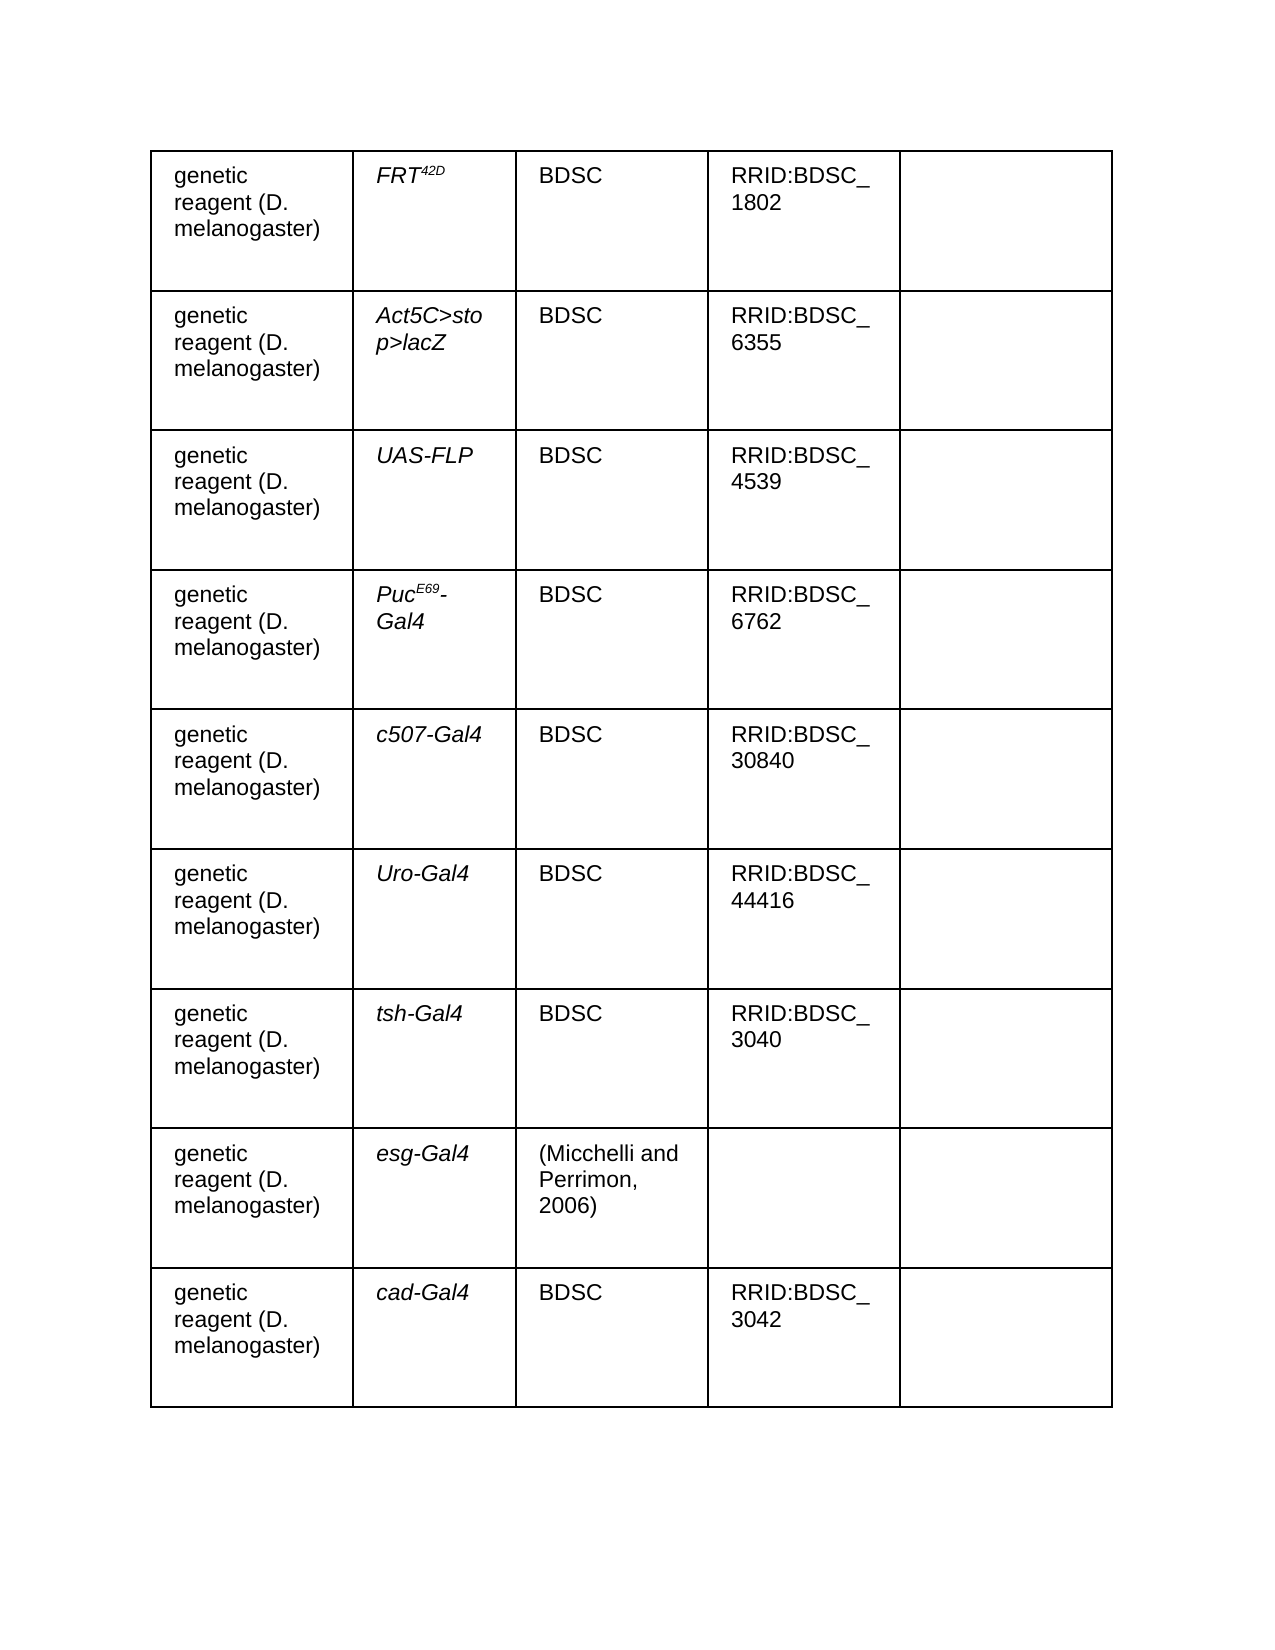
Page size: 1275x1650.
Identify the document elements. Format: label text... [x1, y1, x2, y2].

table_cell genetic reagent (D. melanogaster) [152, 710, 352, 848]
table_cell BDSC [517, 1269, 707, 1406]
table_cell genetic reagent (D. melanogaster) [152, 990, 352, 1127]
table_cell [901, 990, 1111, 1127]
table_cell BDSC [517, 292, 707, 429]
table_cell RRID:BDSC_30840 [709, 710, 899, 848]
table_cell RRID:BDSC_3040 [709, 990, 899, 1127]
table_cell esg-Gal4 [354, 1129, 515, 1267]
table_cell BDSC [517, 850, 707, 987]
table_cell genetic reagent (D. melanogaster) [152, 292, 352, 429]
table_cell RRID:BDSC_4539 [709, 431, 899, 569]
table_cell Act5C>stop>lacZ [354, 292, 515, 429]
table_cell [901, 571, 1111, 708]
table_cell UAS-FLP [354, 431, 515, 569]
table_cell BDSC [517, 710, 707, 848]
table_cell [901, 152, 1111, 289]
table_cell c507-Gal4 [354, 710, 515, 848]
table_cell [709, 1129, 899, 1267]
table_cell [901, 1129, 1111, 1267]
table_cell genetic reagent (D. melanogaster) [152, 1129, 352, 1267]
table_cell RRID:BDSC_1802 [709, 152, 899, 289]
table_cell RRID:BDSC_44416 [709, 850, 899, 987]
table_cell PucE69-Gal4 [354, 571, 515, 708]
table_cell genetic reagent (D. melanogaster) [152, 431, 352, 569]
table_cell BDSC [517, 571, 707, 708]
table_cell BDSC [517, 152, 707, 289]
table_cell BDSC [517, 990, 707, 1127]
table_cell tsh-Gal4 [354, 990, 515, 1127]
table_cell [901, 292, 1111, 429]
table_cell cad-Gal4 [354, 1269, 515, 1406]
table_cell RRID:BDSC_6355 [709, 292, 899, 429]
table_cell [901, 1269, 1111, 1406]
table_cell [152, 1269, 352, 1406]
table_cell genetic reagent (D. melanogaster) [152, 571, 352, 708]
table_cell [901, 431, 1111, 569]
table_cell RRID:BDSC_3042 [709, 1269, 899, 1406]
table_cell [901, 710, 1111, 848]
table_cell Uro-Gal4 [354, 850, 515, 987]
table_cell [152, 152, 352, 289]
table_cell RRID:BDSC_6762 [709, 571, 899, 708]
table_cell (Micchelli and Perrimon, 2006) [517, 1129, 707, 1267]
table_cell BDSC [517, 431, 707, 569]
table_cell FRT42D [354, 152, 515, 289]
table_cell genetic reagent (D. melanogaster) [152, 850, 352, 987]
table_cell [901, 850, 1111, 987]
